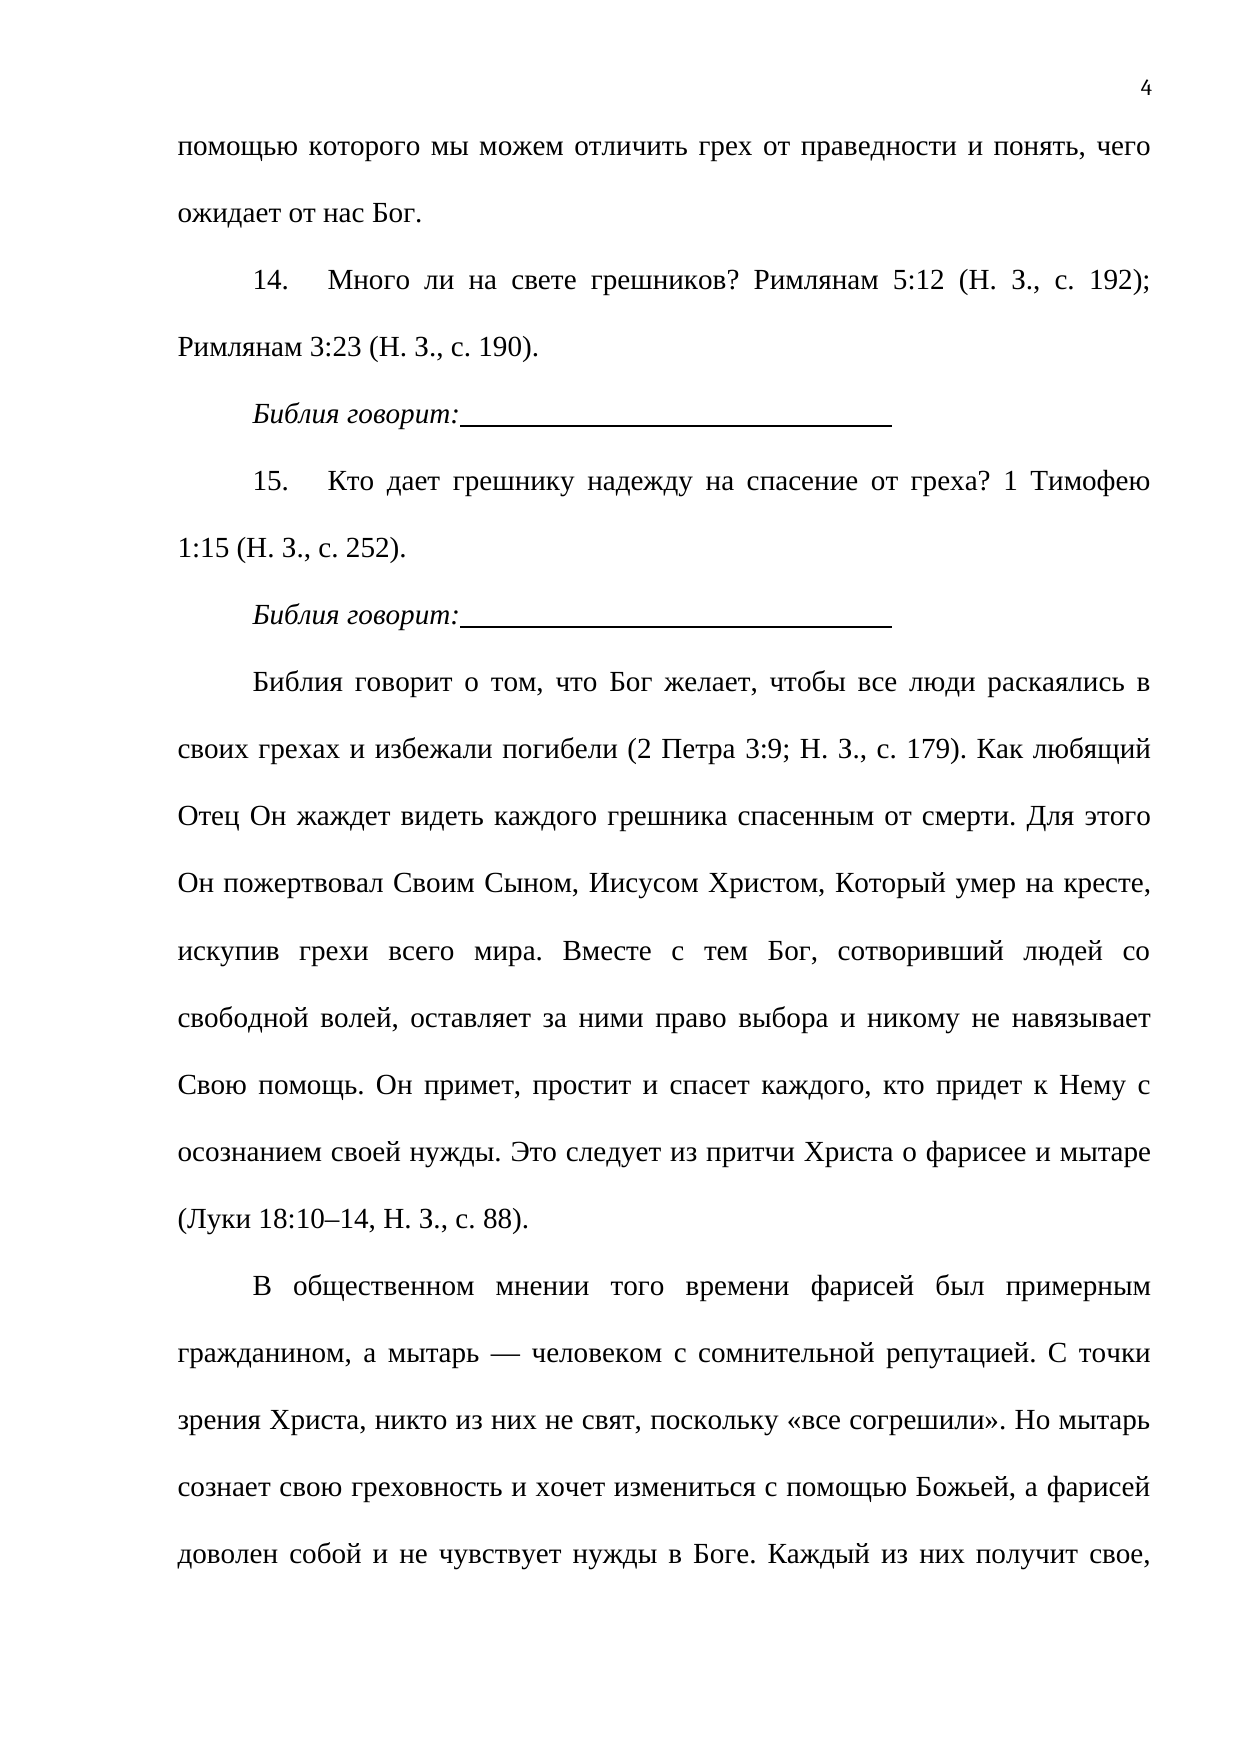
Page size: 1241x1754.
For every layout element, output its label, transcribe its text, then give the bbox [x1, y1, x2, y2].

text Библия говорит: [177, 396, 1152, 429]
text Библия говорит: [177, 597, 1152, 631]
list Много ли на свете грешников? Римлянам 5:12 (Н. З., с. 192); Римлянам 3:23 (Н. З., с. 190). [177, 262, 1152, 362]
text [177, 128, 1152, 228]
list Кто дает грешнику надежду на спасение от греха? 1 Тимофею 1:15 (Н. З., с. 252). [177, 463, 1152, 564]
text Библия говорит о том, что Бог желает, чтобы все люди раскаялись в своих грехах и избежали погибели (2 Петра 3:9; Н. З., с. 179). Как любящий Отец Он жаждет видеть каждого грешника спасенным от смерти. Для этого Он пожертвовал Своим Сыном, Иисусом Христом, Который умер на кресте, искупив грехи всего мира. Вместе с тем Бог, сотворивший людей со свободной волей, оставляет за ними право выбора и никому не навязывает Свою помощь. Он примет, простит и спасет каждого, кто придет к Нему с осознанием своей нужды. Это следует из притчи Христа о фарисее и мытаре (Луки 18:10–14, Н. З., с. 88). [177, 664, 1152, 1234]
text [177, 1268, 1152, 1570]
